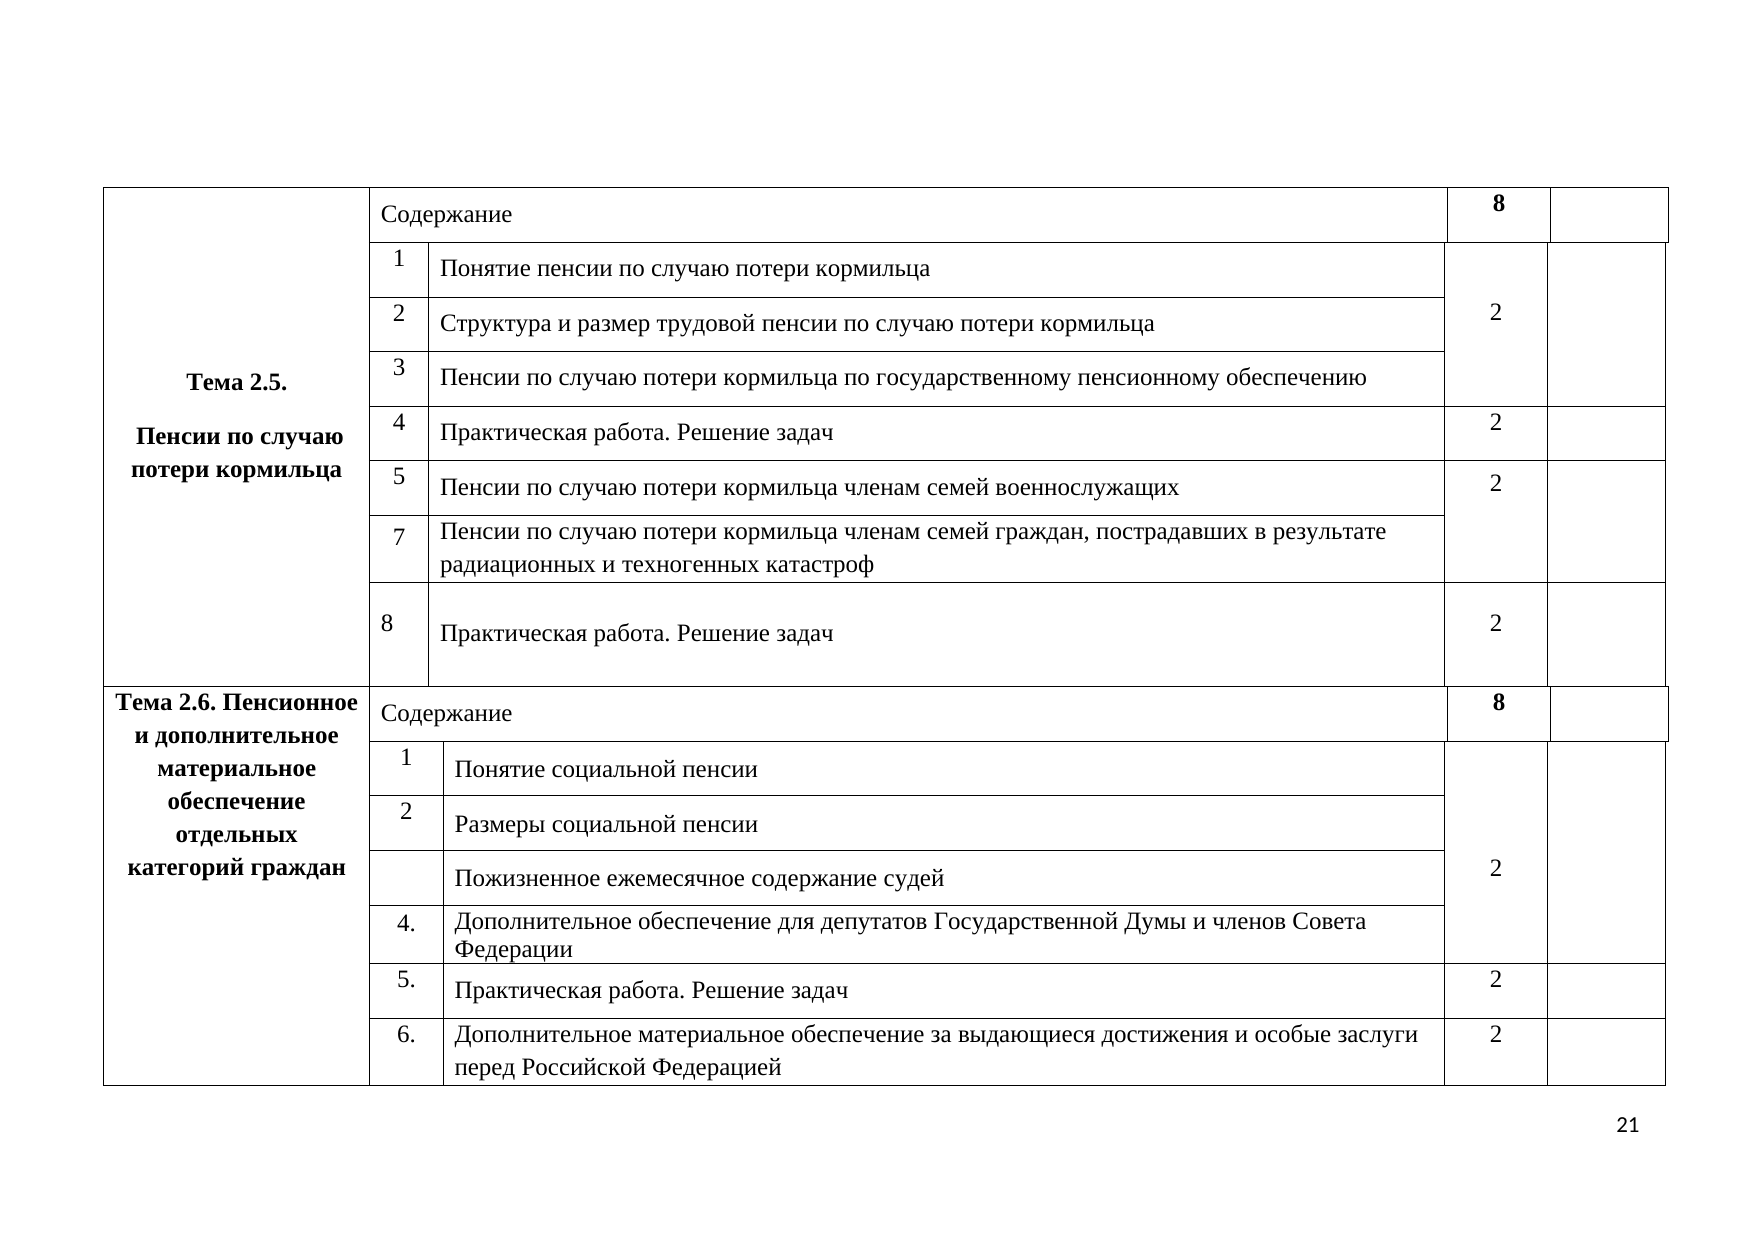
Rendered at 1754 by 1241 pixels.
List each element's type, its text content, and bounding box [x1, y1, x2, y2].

table_cell Размеры социальной пенсии [444, 796, 1444, 850]
table_cell [1548, 243, 1665, 406]
table_cell 7 [370, 516, 428, 582]
table_cell [1548, 964, 1665, 1018]
table_cell [1548, 1019, 1665, 1085]
table_cell Пенсии по случаю потери кормильца членам семей граждан, пострадавших в результате радиационных и техногенных катастроф [429, 516, 1444, 582]
table_cell Структура и размер трудовой пенсии по случаю потери кормильца [429, 298, 1444, 351]
table_cell 5. [370, 964, 443, 1018]
table_cell Понятие пенсии по случаю потери кормильца [429, 243, 1444, 297]
table_cell Тема 2.5. Пенсии по случаю потери кормильца [104, 188, 369, 686]
table_cell Понятие социальной пенсии [444, 742, 1444, 795]
table_cell 4. [370, 906, 443, 963]
table_cell Практическая работа. Решение задач [429, 583, 1444, 686]
table_cell [370, 851, 443, 905]
table_cell [1551, 687, 1668, 741]
table_cell Практическая работа. Решение задач [444, 964, 1444, 1018]
table_cell Дополнительное материальное обеспечение за выдающиеся достижения и особые заслуги перед Российской Федерацией [444, 1019, 1444, 1085]
table_cell Пожизненное ежемесячное содержание судей [444, 851, 1444, 905]
table_cell 2 [1445, 461, 1547, 582]
table_cell 3 [370, 352, 428, 406]
table_cell Пенсии по случаю потери кормильца по государственному пенсионному обеспечению [429, 352, 1444, 406]
table_cell 2 [1445, 964, 1547, 1018]
table_cell Содержание [370, 687, 1447, 741]
table_cell 8 [370, 583, 428, 686]
table_cell 2 [370, 298, 428, 351]
table_cell 5 [370, 461, 428, 515]
table_cell 2 [370, 796, 443, 850]
table_cell Практическая работа. Решение задач [429, 407, 1444, 460]
table_cell 6. [370, 1019, 443, 1085]
table_cell [1548, 407, 1665, 460]
table_cell 2 [1445, 583, 1547, 686]
table_cell [1548, 461, 1665, 582]
table_cell Содержание [370, 188, 1447, 242]
table_cell [1548, 583, 1665, 686]
table_cell Тема 2.6. Пенсионное и дополнительное материальное обеспечение отдельных категорий граждан [104, 687, 369, 1085]
table_cell [1548, 742, 1665, 963]
table_cell 4 [370, 407, 428, 460]
table_cell 1 [370, 243, 428, 297]
table_cell Дополнительное обеспечение для депутатов Государственной Думы и членов Совета Федерации [444, 906, 1444, 963]
table_cell 2 [1445, 742, 1547, 963]
table_cell 1 [370, 742, 443, 795]
table_cell 2 [1445, 243, 1547, 406]
table_cell 2 [1445, 407, 1547, 460]
table_cell [1551, 188, 1668, 242]
table_cell Пенсии по случаю потери кормильца членам семей военнослужащих [429, 461, 1444, 515]
table_cell 8 [1448, 188, 1550, 242]
table_cell 8 [1448, 687, 1550, 741]
table_cell 2 [1445, 1019, 1547, 1085]
